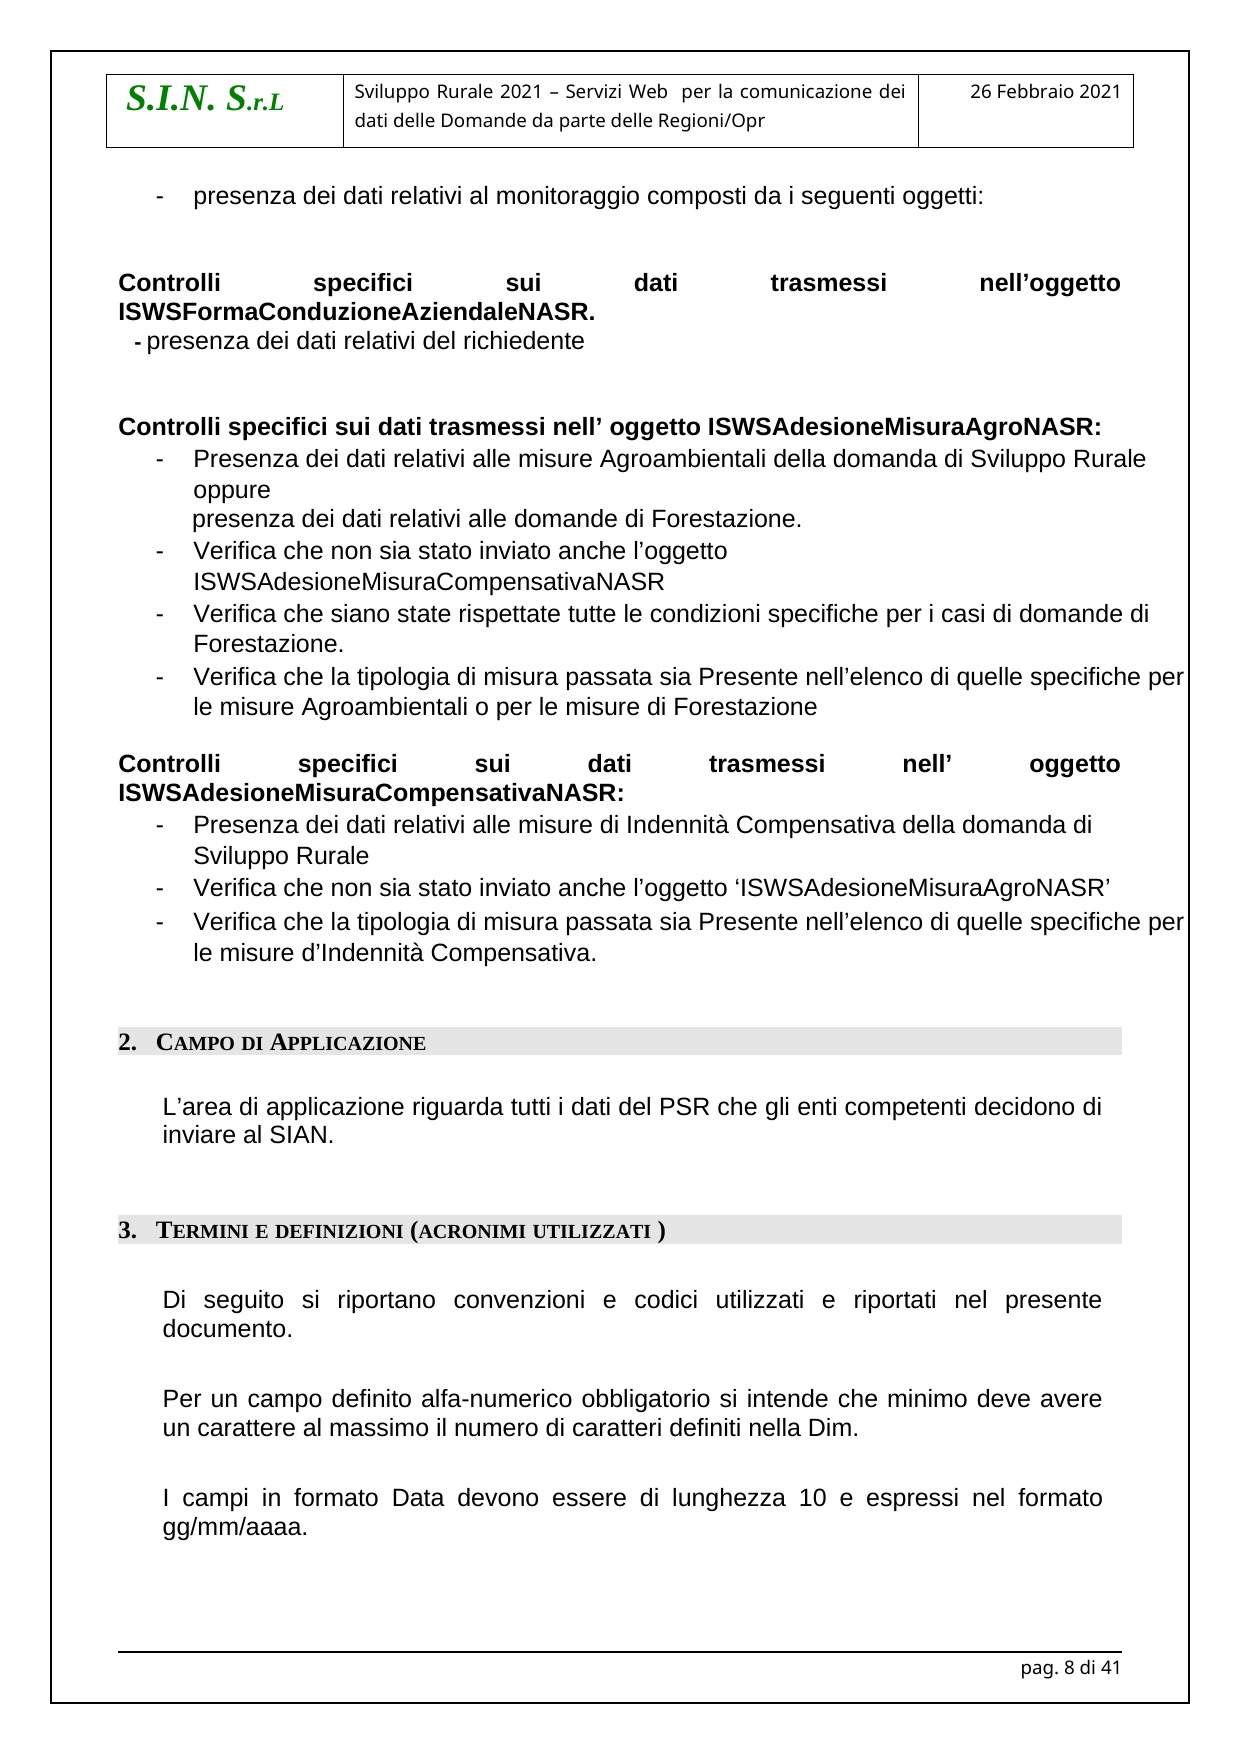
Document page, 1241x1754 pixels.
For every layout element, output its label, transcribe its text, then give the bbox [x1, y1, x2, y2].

list Campo di Applicazione [118, 1027, 1122, 1055]
text Controlli specifici sui dati trasmessi nell’ oggetto ISWSAdesioneMisuraCompensativaNASR: [118, 749, 1122, 807]
text L’area di applicazione riguarda tutti i dati del PSR che gli enti competenti decidono di inviare al SIAN. [162, 1092, 1104, 1149]
text Per un campo definito alfa-numerico obbligatorio si intende che minimo deve avere un carattere al massimo il numero di caratteri definiti nella Dim. [162, 1384, 1104, 1442]
text presenza dei dati relativi alle domande di Forestazione. [156, 504, 1187, 533]
list Verifica che non sia stato inviato anche l’oggetto ‘ISWSAdesioneMisuraAgroNASR’ [156, 870, 1187, 904]
list Verifica che la tipologia di misura passata sia Presente nell’elenco di quelle specifiche per le misure d’Indennità Compensativa. [156, 904, 1187, 967]
list Verifica che la tipologia di misura passata sia Presente nell’elenco di quelle specifiche per le misure Agroambientali o per le misure di Forestazione [156, 658, 1187, 721]
list Presenza dei dati relativi alle misure di Indennità Compensativa della domanda di Sviluppo Rurale [156, 807, 1187, 870]
text Controlli specifici sui dati trasmessi nell’oggetto ISWSFormaConduzioneAziendaleNASR. [118, 268, 1122, 326]
text Di seguito si riportano convenzioni e codici utilizzati e riportati nel presente documento. [162, 1285, 1104, 1343]
list Termini e definizioni (acronimi utilizzati ) [118, 1215, 1122, 1244]
list Verifica che siano state rispettate tutte le condizioni specifiche per i casi di domande di Forestazione. [156, 595, 1187, 658]
list presenza dei dati relativi al monitoraggio composti da i seguenti oggetti: [156, 177, 1122, 211]
text Controlli specifici sui dati trasmessi nell’ oggetto ISWSAdesioneMisuraAgroNASR: [118, 412, 1122, 441]
list Verifica che non sia stato inviato anche l’oggetto ISWSAdesioneMisuraCompensativaNASR [156, 533, 1187, 595]
list Presenza dei dati relativi alle misure Agroambientali della domanda di Sviluppo Rurale oppure [156, 441, 1187, 504]
text I campi in formato Data devono essere di lunghezza 10 e espressi nel formato gg/mm/aaaa. [162, 1483, 1104, 1540]
text - presenza dei dati relativi del richiedente [118, 326, 1122, 355]
